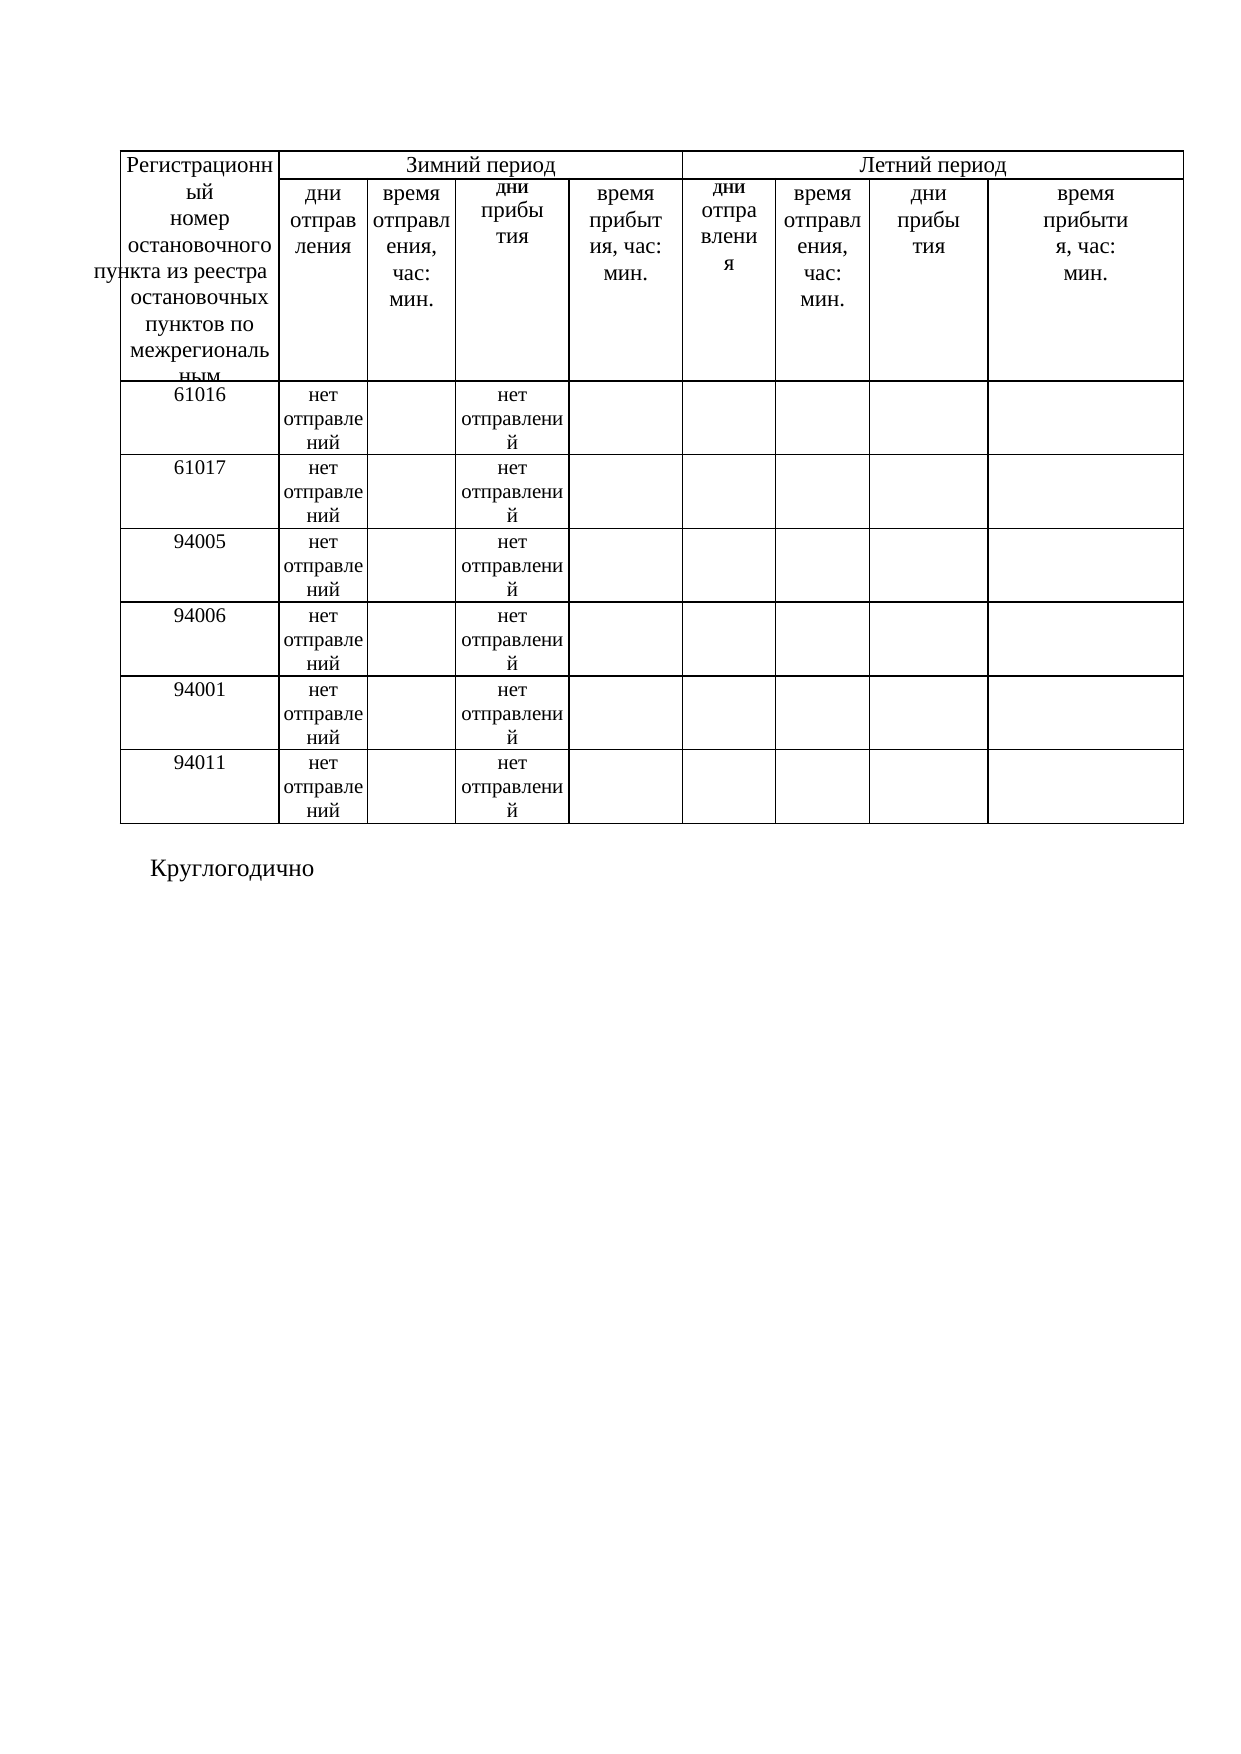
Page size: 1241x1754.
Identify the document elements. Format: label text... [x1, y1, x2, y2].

table_cell [368, 382, 455, 454]
table_cell нет отправлений [280, 382, 367, 454]
table_cell нет отправлений [280, 455, 367, 527]
table_cell [989, 603, 1183, 675]
table_cell [870, 750, 987, 822]
table_cell нет отправлений [456, 529, 568, 601]
table_cell 61016 [121, 382, 278, 454]
table_cell [989, 529, 1183, 601]
table_cell нет отправлений [280, 750, 367, 822]
table_cell нет отправлений [456, 677, 568, 749]
table_cell [989, 382, 1183, 454]
table_cell ДНИ прибы тия [456, 180, 568, 380]
table_cell [368, 677, 455, 749]
table_cell [683, 382, 775, 454]
table_cell время отправл ения, час: мин. [776, 180, 869, 380]
table_cell [776, 529, 869, 601]
table_cell [989, 455, 1183, 527]
table_cell нет отправлений [280, 603, 367, 675]
table_cell [989, 750, 1183, 822]
table_cell дни отправ ления [280, 180, 367, 380]
table_cell 94006 [121, 603, 278, 675]
table_cell дни прибы тия [870, 180, 987, 380]
text Круглогодично [150, 853, 1090, 882]
table_cell нет отправлений [456, 455, 568, 527]
table_cell [683, 603, 775, 675]
table_cell [570, 455, 682, 527]
table_cell [989, 677, 1183, 749]
table_cell [776, 603, 869, 675]
table_cell [683, 455, 775, 527]
table_cell 61017 [121, 455, 278, 527]
table_cell нет отправлений [456, 750, 568, 822]
table_cell [870, 382, 987, 454]
table_cell нет отправлений [456, 603, 568, 675]
table_cell время отправл ения, час: мин. [368, 180, 455, 380]
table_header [121, 152, 278, 380]
table_cell [368, 603, 455, 675]
table_cell [776, 677, 869, 749]
table_cell 94001 [121, 677, 278, 749]
table_cell [870, 677, 987, 749]
table_cell [683, 677, 775, 749]
table_cell нет отправлений [456, 382, 568, 454]
table_cell [368, 529, 455, 601]
table_cell время прибыти я, час: мин. [989, 180, 1183, 380]
table_cell [570, 529, 682, 601]
table_cell [776, 455, 869, 527]
table_cell нет отправлений [280, 529, 367, 601]
table_cell [570, 603, 682, 675]
table_cell нет отправлений [280, 677, 367, 749]
table_cell 94005 [121, 529, 278, 601]
table_cell 94011 [121, 750, 278, 822]
table_header Летний период [683, 152, 1183, 178]
table_header Зимний период [280, 152, 682, 178]
table_cell [870, 455, 987, 527]
table_cell [683, 529, 775, 601]
table_cell [870, 603, 987, 675]
table_cell ДНИ отпра влени я [683, 180, 775, 380]
table_cell [683, 750, 775, 822]
table_cell [776, 750, 869, 822]
table_cell [570, 750, 682, 822]
table_cell [870, 529, 987, 601]
table_cell [368, 455, 455, 527]
table_cell [570, 677, 682, 749]
table_cell [570, 382, 682, 454]
table_cell время прибыт ия, час: мин. [570, 180, 682, 380]
table_cell [368, 750, 455, 822]
table_cell [776, 382, 869, 454]
